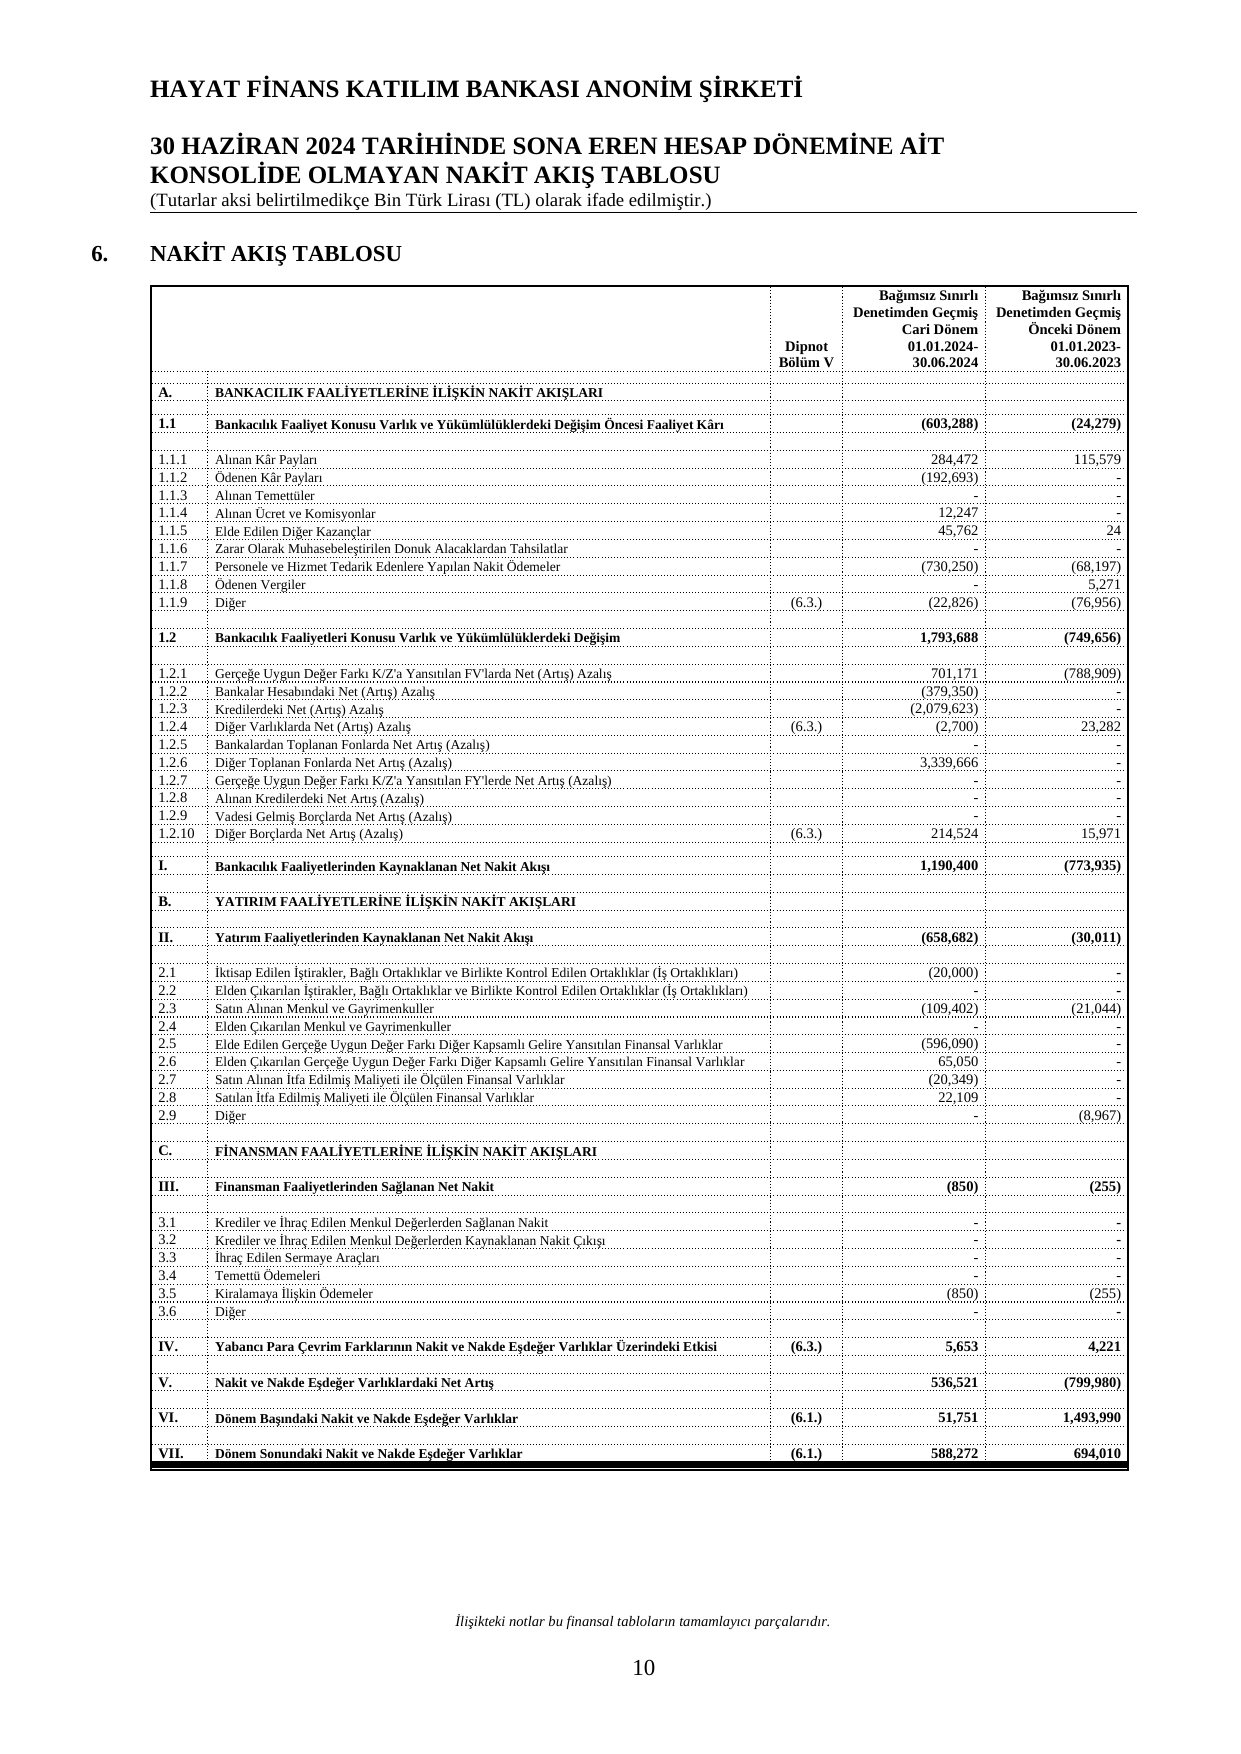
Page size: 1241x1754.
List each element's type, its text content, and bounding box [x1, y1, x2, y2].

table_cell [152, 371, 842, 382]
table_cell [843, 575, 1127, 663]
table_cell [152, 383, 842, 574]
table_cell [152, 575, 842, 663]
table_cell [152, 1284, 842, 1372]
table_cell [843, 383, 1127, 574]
text 6. NAKİT AKIŞ TABLOSU [91, 240, 1137, 266]
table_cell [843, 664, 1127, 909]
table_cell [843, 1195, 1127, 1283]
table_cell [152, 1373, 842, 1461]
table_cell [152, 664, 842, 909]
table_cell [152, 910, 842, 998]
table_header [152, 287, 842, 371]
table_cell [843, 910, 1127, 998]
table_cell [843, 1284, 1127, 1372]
text İlişikteki notlar bu finansal tabloların tamamlayıcı parçalarıdır. [150, 1613, 1137, 1629]
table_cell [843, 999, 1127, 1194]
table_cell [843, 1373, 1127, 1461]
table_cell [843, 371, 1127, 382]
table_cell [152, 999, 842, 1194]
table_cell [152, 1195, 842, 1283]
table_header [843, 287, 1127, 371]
